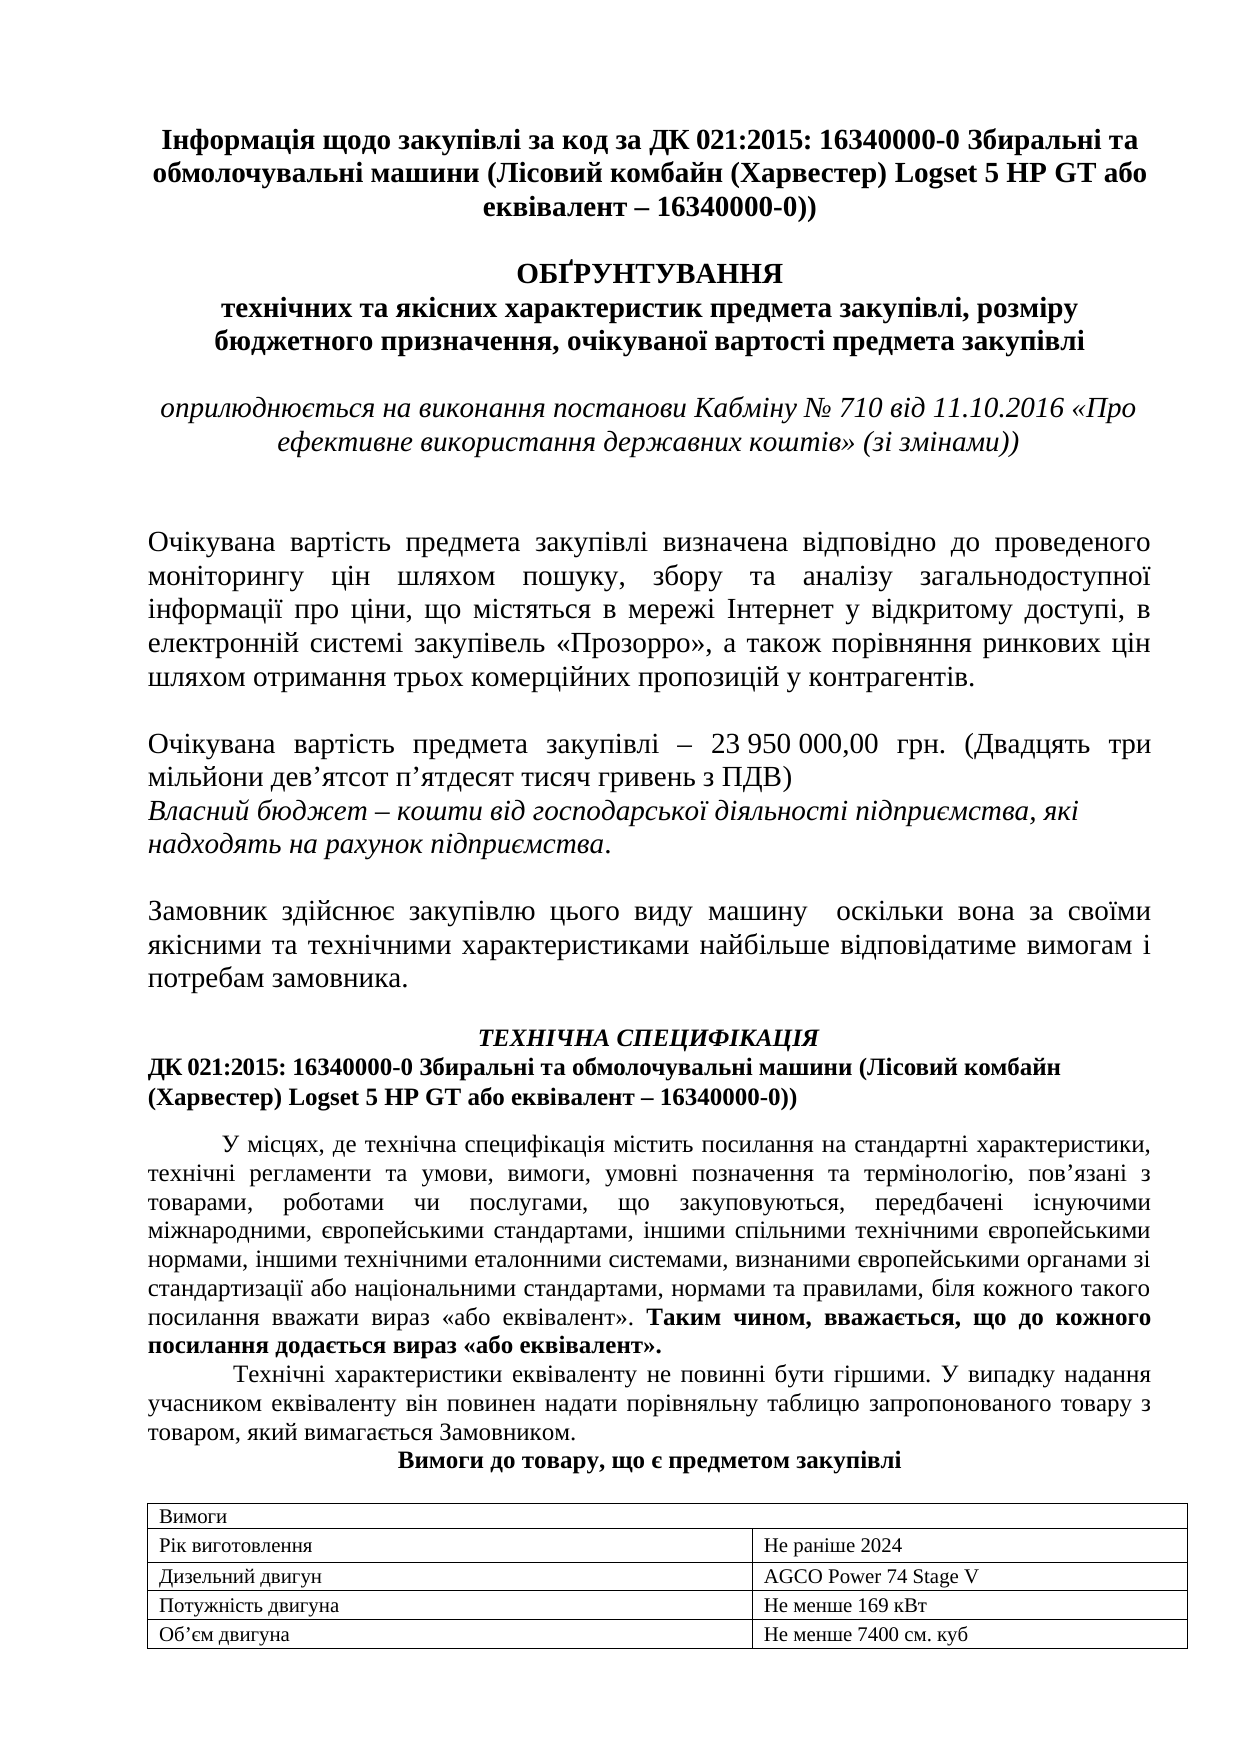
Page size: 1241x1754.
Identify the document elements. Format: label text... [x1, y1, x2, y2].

table_cell Дизельний двигун [148, 1563, 752, 1590]
text ОБҐРУНТУВАННЯ [148, 256, 1152, 290]
table_header Вимоги [148, 1504, 1187, 1528]
text Технічні характеристики еквіваленту не повинні бути гіршими. У випадку надання учасником еквіваленту він повинен надати порівняльну таблицю запропонованого товару з товаром, який вимагається Замовником. [148, 1359, 1152, 1445]
text ДК 021:2015: 16340000-0 Збиральні та обмолочувальні машини (Лісовий комбайн (Харвестер) Logset 5 HP GT або еквівалент – 16340000-0)) [148, 1052, 1152, 1111]
text Власний бюджет – кошти від господарської діяльності підприємства, які надходять на рахунок підприємства. [148, 793, 1152, 860]
table_cell Не менше 7400 см. куб [753, 1620, 1187, 1648]
text Очікувана вартість предмета закупівлі – 23 950 000,00 грн. (Двадцять три мільйони дев’ятсот п’ятдесят тисяч гривень з ПДВ) [148, 726, 1152, 793]
text оприлюднюється на виконання постанови Кабміну № 710 від 11.10.2016 «Про ефективне використання державних коштів» (зі змінами)) [148, 390, 1152, 457]
table_cell Не раніше 2024 [753, 1529, 1187, 1562]
text Вимоги до товару, що є предметом закупівлі [148, 1445, 1152, 1474]
text технічних та якісних характеристик предмета закупівлі, розміру бюджетного призначення, очікуваної вартості предмета закупівлі [148, 290, 1152, 357]
table_cell AGCO Power 74 Stage V [753, 1563, 1187, 1590]
text Замовник здійснює закупівлю цього виду машину оскільки вона за своїми якісними та технічними характеристиками найбільше відповідатиме вимогам і потребам замовника. [148, 893, 1152, 994]
table_cell Рік виготовлення [148, 1529, 752, 1562]
table_cell Об’єм двигуна [148, 1620, 752, 1648]
table_cell Не менше 169 кВт [753, 1591, 1187, 1619]
table_cell Потужність двигуна [148, 1591, 752, 1619]
text Інформація щодо закупівлі за код за ДК 021:2015: 16340000-0 Збиральні та обмолочувальні машини (Лісовий комбайн (Харвестер) Logset 5 HP GT або еквівалент – 16340000-0)) [148, 122, 1152, 223]
text ТЕХНІЧНА СПЕЦИФІКАЦІЯ [148, 1023, 1152, 1052]
text Очікувана вартість предмета закупівлі визначена відповідно до проведеного моніторингу цін шляхом пошуку, збору та аналізу загальнодоступної інформації про ціни, що містяться в мережі Інтернет у відкритому доступі, в електронній системі закупівель «Прозорро», а також порівняння ринкових цін шляхом отримання трьох комерційних пропозицій у контрагентів. [148, 524, 1152, 692]
text У місцях, де технічна специфікація містить посилання на стандартні характеристики, технічні регламенти та умови, вимоги, умовні позначення та термінологію, пов’язані з товарами, роботами чи послугами, що закуповуються, передбачені існуючими міжнародними, європейськими стандартами, іншими спільними технічними європейськими нормами, іншими технічними еталонними системами, визнаними європейськими органами зі стандартизації або національними стандартами, нормами та правилами, біля кожного такого посилання вважати вираз «або еквівалент». Таким чином, вважається, що до кожного посилання додається вираз «або еквівалент». [148, 1129, 1152, 1359]
